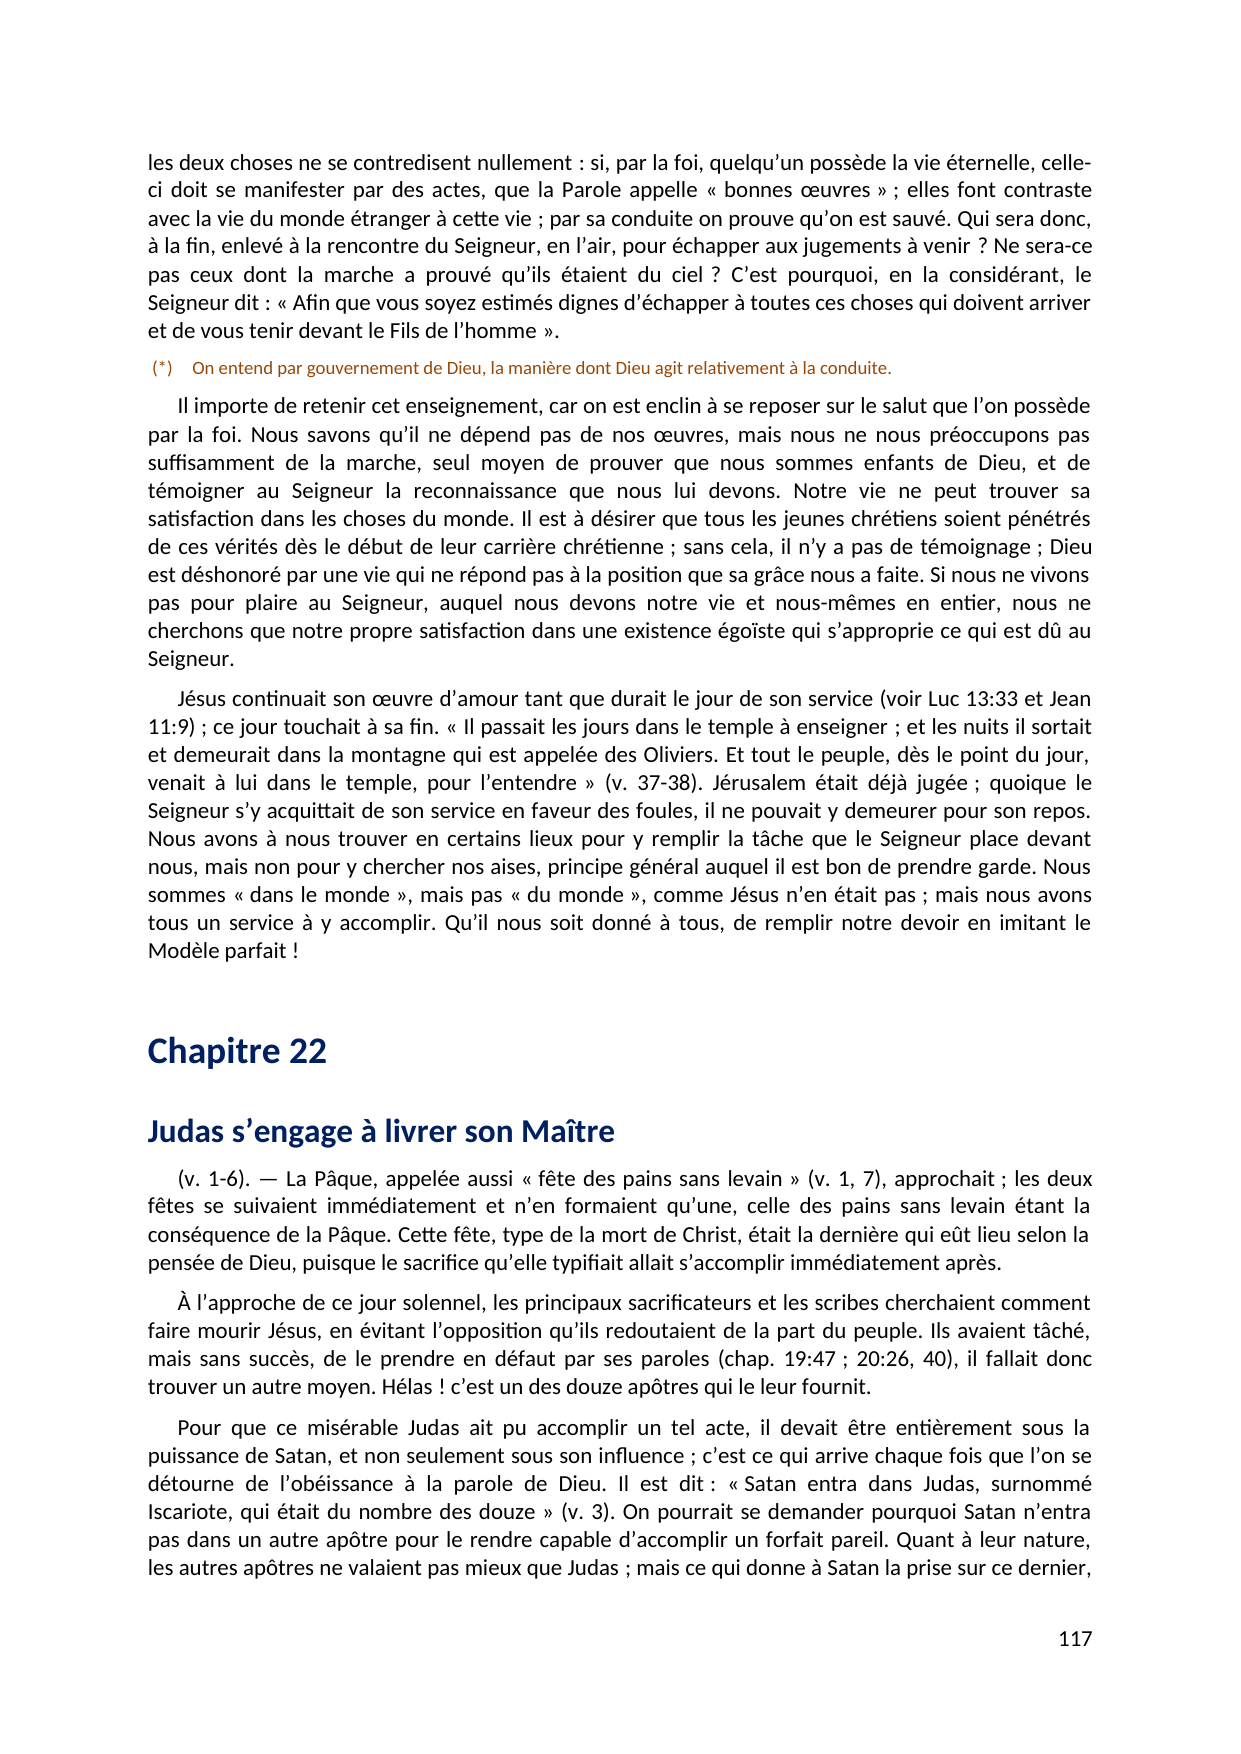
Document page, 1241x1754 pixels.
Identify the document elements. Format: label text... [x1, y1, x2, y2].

subtitle Chapitre 22 [148, 1027, 1093, 1073]
text À l’approche de ce jour solennel, les principaux sacrificateurs et les scribes cherchaient comment faire mourir Jésus, en évitant l’opposition qu’ils redoutaient de la part du peuple. Ils avaient tâché, mais sans succès, de le prendre en défaut par ses paroles (chap. 19:47 ; 20:26, 40), il fallait donc trouver un autre moyen. Hélas ! c’est un des douze apôtres qui le leur fournit. [148, 1288, 1093, 1400]
text Jésus continuait son œuvre d’amour tant que durait le jour de son service (voir Luc 13:33 et Jean 11:9) ; ce jour touchait à sa fin. « Il passait les jours dans le temple à enseigner ; et les nuits il sortait et demeurait dans la montagne qui est appelée des Oliviers. Et tout le peuple, dès le point du jour, venait à lui dans le temple, pour l’entendre » (v. 37-38). Jérusalem était déjà jugée ; quoique le Seigneur s’y acquittait de son service en faveur des foules, il ne pouvait y demeurer pour son repos. Nous avons à nous trouver en certains lieux pour y remplir la tâche que le Seigneur place devant nous, mais non pour y chercher nos aises, principe général auquel il est bon de prendre garde. Nous sommes « dans le monde », mais pas « du monde », comme Jésus n’en était pas ; mais nous avons tous un service à y accomplir. Qu’il nous soit donné à tous, de remplir notre devoir en imitant le Modèle parfait ! [148, 684, 1093, 964]
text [148, 1413, 1093, 1581]
text (*) On entend par gouvernement de Dieu, la manière dont Dieu agit relativement à la conduite. [148, 356, 1093, 379]
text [148, 148, 1093, 344]
text (v. 1-6). — La Pâque, appelée aussi « fête des pains sans levain » (v. 1, 7), approchait ; les deux fêtes se suivaient immédiatement et n’en formaient qu’une, celle des pains sans levain étant la conséquence de la Pâque. Cette fête, type de la mort de Christ, était la dernière qui eût lieu selon la pensée de Dieu, puisque le sacrifice qu’elle typifiait allait s’accomplir immédiatement après. [148, 1164, 1093, 1276]
text Il importe de retenir cet enseignement, car on est enclin à se reposer sur le salut que l’on possède par la foi. Nous savons qu’il ne dépend pas de nos œuvres, mais nous ne nous préoccupons pas suffisamment de la marche, seul moyen de prouver que nous sommes enfants de Dieu, et de témoigner au Seigneur la reconnaissance que nous lui devons. Notre vie ne peut trouver sa satisfaction dans les choses du monde. Il est à désirer que tous les jeunes chrétiens soient pénétrés de ces vérités dès le début de leur carrière chrétienne ; sans cela, il n’y a pas de témoignage ; Dieu est déshonoré par une vie qui ne répond pas à la position que sa grâce nous a faite. Si nous ne vivons pas pour plaire au Seigneur, auquel nous devons notre vie et nous-mêmes en entier, nous ne cherchons que notre propre satisfaction dans une existence égoïste qui s’approprie ce qui est dû au Seigneur. [148, 392, 1093, 672]
subtitle Judas s’engage à livrer son Maître [148, 1110, 1093, 1151]
